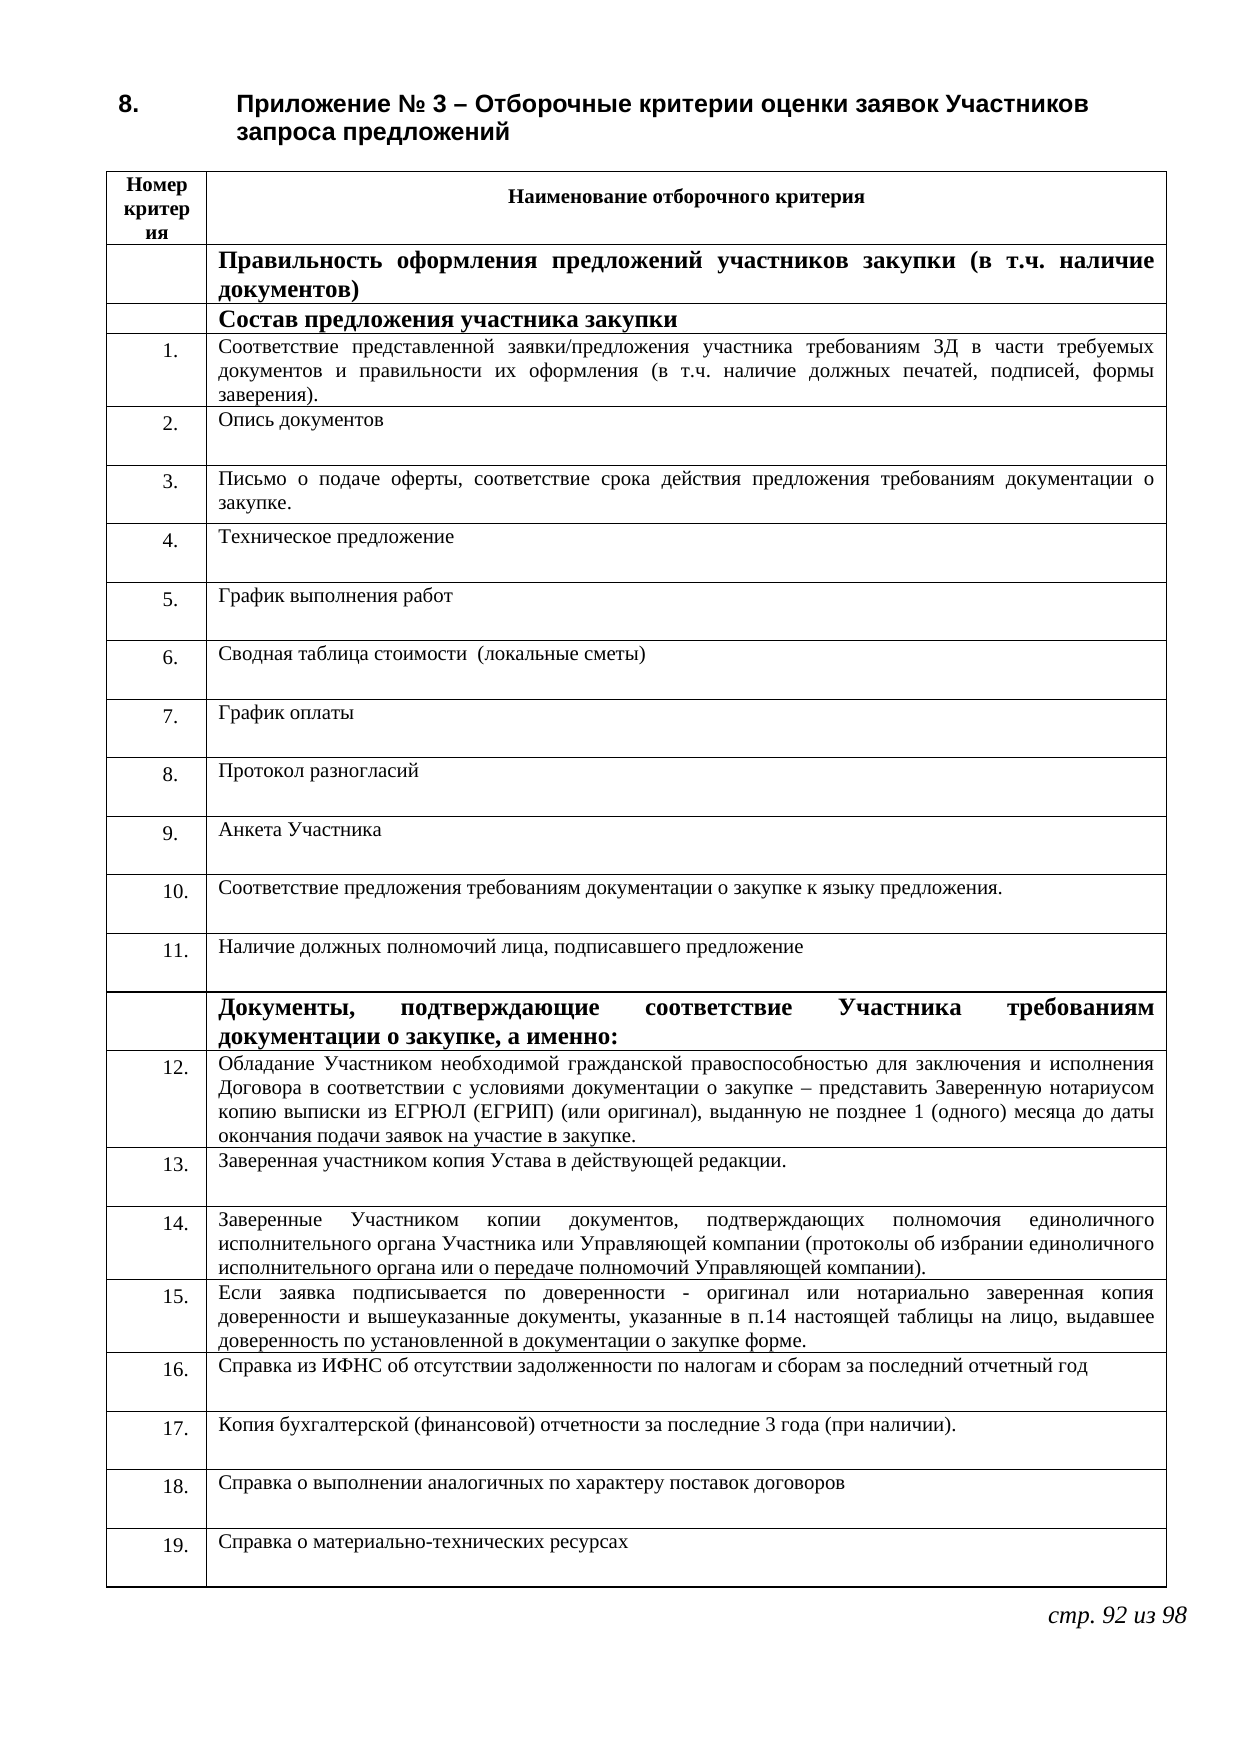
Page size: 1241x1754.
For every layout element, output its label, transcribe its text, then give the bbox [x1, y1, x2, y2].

table_cell Если заявка подписывается по доверенности - оригинал или нотариально заверенная копия доверенности и вышеуказанные документы, указанные в п.14 настоящей таблицы на лицо, выдавшее доверенность по установленной в документации о закупке форме. [207, 1280, 1166, 1352]
table_cell Сводная таблица стоимости (локальные сметы) [207, 641, 1166, 699]
table_cell Справка о материально-технических ресурсах [207, 1529, 1166, 1586]
table_cell Анкета Участника [207, 817, 1166, 874]
table_cell [107, 304, 206, 333]
table_cell Наличие должных полномочий лица, подписавшего предложение [207, 934, 1166, 991]
table_cell Правильность оформления предложений участников закупки (в т.ч. наличие документов) [207, 245, 1166, 303]
table_cell Справка из ИФНС об отсутствии задолженности по налогам и сборам за последний отчетный год [207, 1353, 1166, 1411]
table_cell Состав предложения участника закупки [207, 304, 1166, 333]
table_cell [107, 466, 206, 523]
table_cell [107, 641, 206, 699]
table_cell График оплаты [207, 700, 1166, 757]
table_cell [107, 934, 206, 991]
table_cell Копия бухгалтерской (финансовой) отчетности за последние 3 года (при наличии). [207, 1412, 1166, 1469]
table_cell Соответствие представленной заявки/предложения участника требованиям ЗД в части требуемых документов и правильности их оформления (в т.ч. наличие должных печатей, подписей, формы заверения). [207, 334, 1166, 406]
table_cell [107, 758, 206, 816]
table_cell Протокол разногласий [207, 758, 1166, 816]
table_cell Письмо о подаче оферты, соответствие срока действия предложения требованиям документации о закупке. [207, 466, 1166, 523]
table_cell [107, 1529, 206, 1586]
table_cell [107, 700, 206, 757]
table_cell [107, 1470, 206, 1528]
table_cell Справка о выполнении аналогичных по характеру поставок договоров [207, 1470, 1166, 1528]
table_cell Соответствие предложения требованиям документации о закупке к языку предложения. [207, 875, 1166, 933]
table_cell [107, 1148, 206, 1206]
table_cell Опись документов [207, 407, 1166, 464]
table_cell [107, 1353, 206, 1411]
table_cell [107, 875, 206, 933]
table_cell [107, 1051, 206, 1147]
subtitle Приложение № 3 – Отборочные критерии оценки заявок Участников запроса предложений [118, 89, 1181, 146]
table_cell Обладание Участником необходимой гражданской правоспособностью для заключения и исполнения Договора в соответствии с условиями документации о закупке – представить Заверенную нотариусом копию выписки из ЕГРЮЛ (ЕГРИП) (или оригинал), выданную не позднее 1 (одного) месяца до даты окончания подачи заявок на участие в закупке. [207, 1051, 1166, 1147]
table_cell [107, 1280, 206, 1352]
table_cell [107, 524, 206, 582]
table_cell График выполнения работ [207, 583, 1166, 640]
table_header Наименование отборочного критерия [207, 172, 1166, 244]
table_cell [107, 1412, 206, 1469]
table_cell Заверенная участником копия Устава в действующей редакции. [207, 1148, 1166, 1206]
table_cell Заверенные Участником копии документов, подтверждающих полномочия единоличного исполнительного органа Участника или Управляющей компании (протоколы об избрании единоличного исполнительного органа или о передаче полномочий Управляющей компании). [207, 1207, 1166, 1279]
table_cell Техническое предложение [207, 524, 1166, 582]
table_cell [107, 817, 206, 874]
table_cell [107, 583, 206, 640]
table_header Номер критерия [107, 172, 206, 244]
table_cell Документы, подтверждающие соответствие Участника требованиям документации о закупке, а именно: [207, 993, 1166, 1050]
table_cell [107, 245, 206, 303]
table_cell [107, 1207, 206, 1279]
table_cell [107, 407, 206, 464]
table_cell [107, 334, 206, 406]
table_cell [107, 993, 206, 1050]
